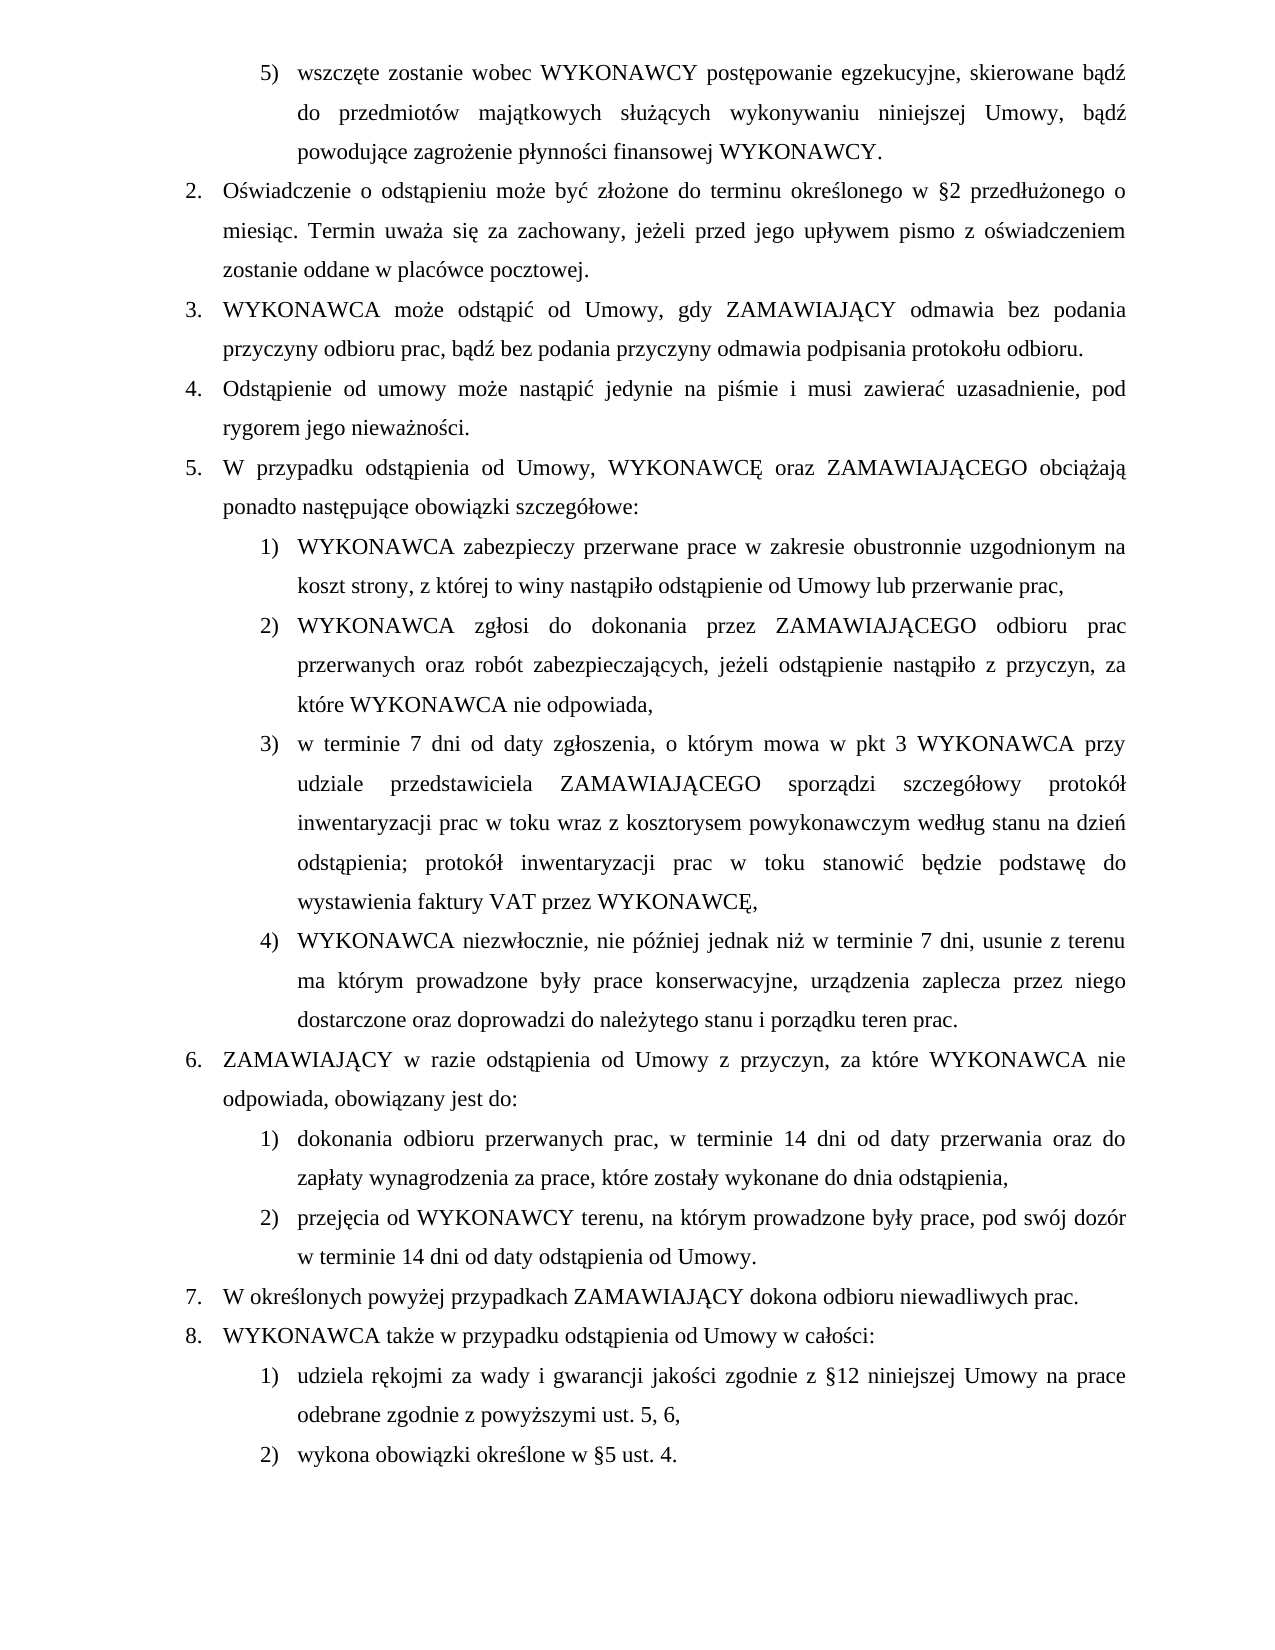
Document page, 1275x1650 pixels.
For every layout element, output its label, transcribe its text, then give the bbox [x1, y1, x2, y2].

list W określonych powyżej przypadkach ZAMAWIAJĄCY dokona odbioru niewadliwych prac. [185, 1283, 1127, 1309]
list WYKONAWCA zgłosi do dokonania przez ZAMAWIAJĄCEGO odbioru prac przerwanych oraz robót zabezpieczających, jeżeli odstąpienie nastąpiło z przyczyn, za które WYKONAWCA nie odpowiada, [260, 612, 1127, 717]
list Odstąpienie od umowy może nastąpić jedynie na piśmie i musi zawierać uzasadnienie, pod rygorem jego nieważności. [185, 375, 1127, 441]
list WYKONAWCA także w przypadku odstąpienia od Umowy w całości: [185, 1322, 1127, 1349]
list ZAMAWIAJĄCY w razie odstąpienia od Umowy z przyczyn, za które WYKONAWCA nie odpowiada, obowiązany jest do: [185, 1046, 1127, 1112]
list WYKONAWCA niezwłocznie, nie później jednak niż w terminie 7 dni, usunie z terenu ma którym prowadzone były prace konserwacyjne, urządzenia zaplecza przez niego dostarczone oraz doprowadzi do należytego stanu i porządku teren prac. [260, 928, 1127, 1033]
list wszczęte zostanie wobec WYKONAWCY postępowanie egzekucyjne, skierowane bądź do przedmiotów majątkowych służących wykonywaniu niniejszej Umowy, bądź powodujące zagrożenie płynności finansowej WYKONAWCY. [260, 59, 1127, 164]
list W przypadku odstąpienia od Umowy, WYKONAWCĘ oraz ZAMAWIAJĄCEGO obciążają ponadto następujące obowiązki szczegółowe: [185, 454, 1127, 520]
list udziela rękojmi za wady i gwarancji jakości zgodnie z §12 niniejszej Umowy na prace odebrane zgodnie z powyższymi ust. 5, 6, [260, 1362, 1127, 1428]
list WYKONAWCA może odstąpić od Umowy, gdy ZAMAWIAJĄCY odmawia bez podania przyczyny odbioru prac, bądź bez podania przyczyny odmawia podpisania protokołu odbioru. [185, 296, 1127, 362]
list dokonania odbioru przerwanych prac, w terminie 14 dni od daty przerwania oraz do zapłaty wynagrodzenia za prace, które zostały wykonane do dnia odstąpienia, [260, 1125, 1127, 1191]
list Oświadczenie o odstąpieniu może być złożone do terminu określonego w §2 przedłużonego o miesiąc. Termin uważa się za zachowany, jeżeli przed jego upływem pismo z oświadczeniem zostanie oddane w placówce pocztowej. [185, 177, 1127, 283]
list przejęcia od WYKONAWCY terenu, na którym prowadzone były prace, pod swój dozór w terminie 14 dni od daty odstąpienia od Umowy. [260, 1204, 1127, 1270]
list w terminie 7 dni od daty zgłoszenia, o którym mowa w pkt 3 WYKONAWCA przy udziale przedstawiciela ZAMAWIAJĄCEGO sporządzi szczegółowy protokół inwentaryzacji prac w toku wraz z kosztorysem powykonawczym według stanu na dzień odstąpienia; protokół inwentaryzacji prac w toku stanowić będzie podstawę do wystawienia faktury VAT przez WYKONAWCĘ, [260, 730, 1127, 914]
list WYKONAWCA zabezpieczy przerwane prace w zakresie obustronnie uzgodnionym na koszt strony, z której to winy nastąpiło odstąpienie od Umowy lub przerwanie prac, [260, 533, 1127, 599]
list wykona obowiązki określone w §5 ust. 4. [260, 1441, 1127, 1467]
